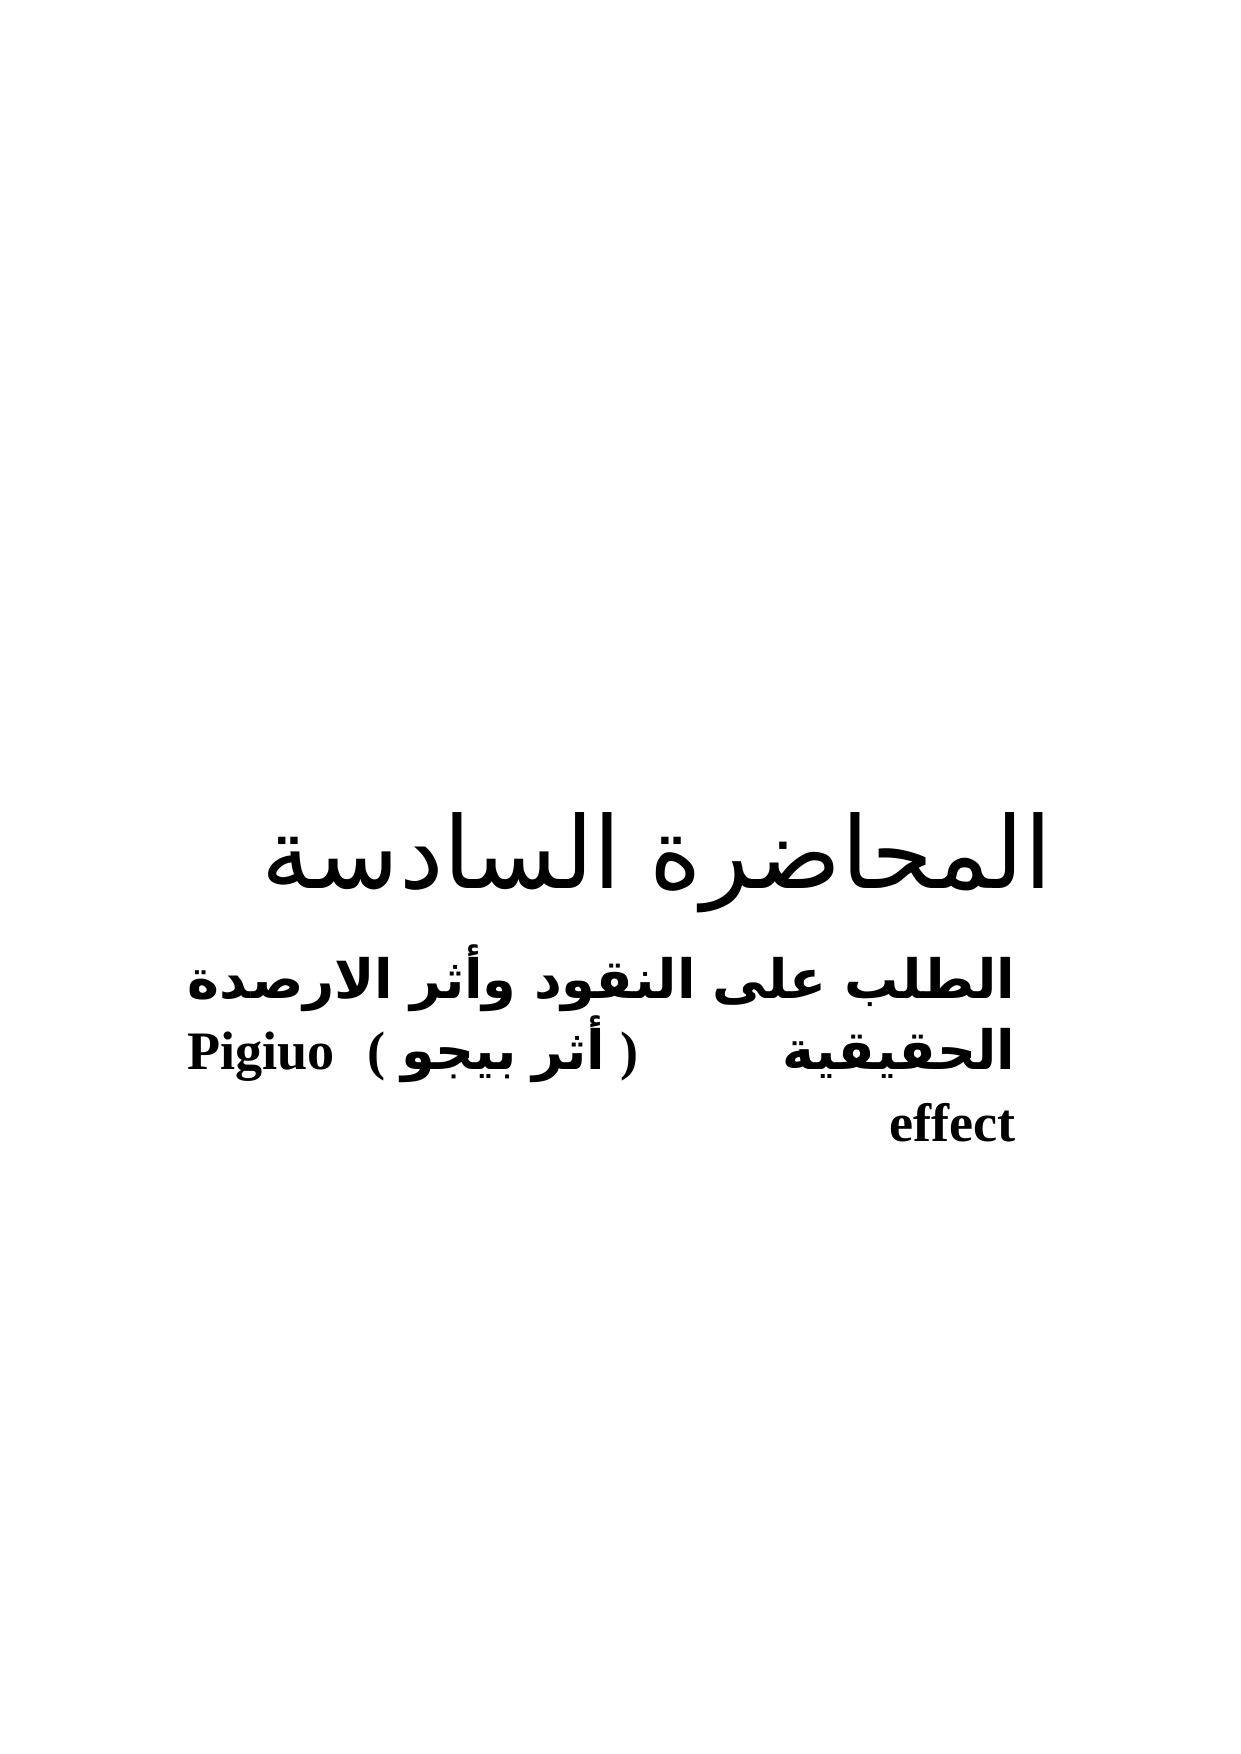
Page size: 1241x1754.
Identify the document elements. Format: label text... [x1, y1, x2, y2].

text الطلب على النقود وأثر الارصدة الحقيقية ( أثر بيجو ) Pigiuo effect [187, 948, 1016, 1153]
text المحاضرة السادسة [187, 794, 1053, 909]
